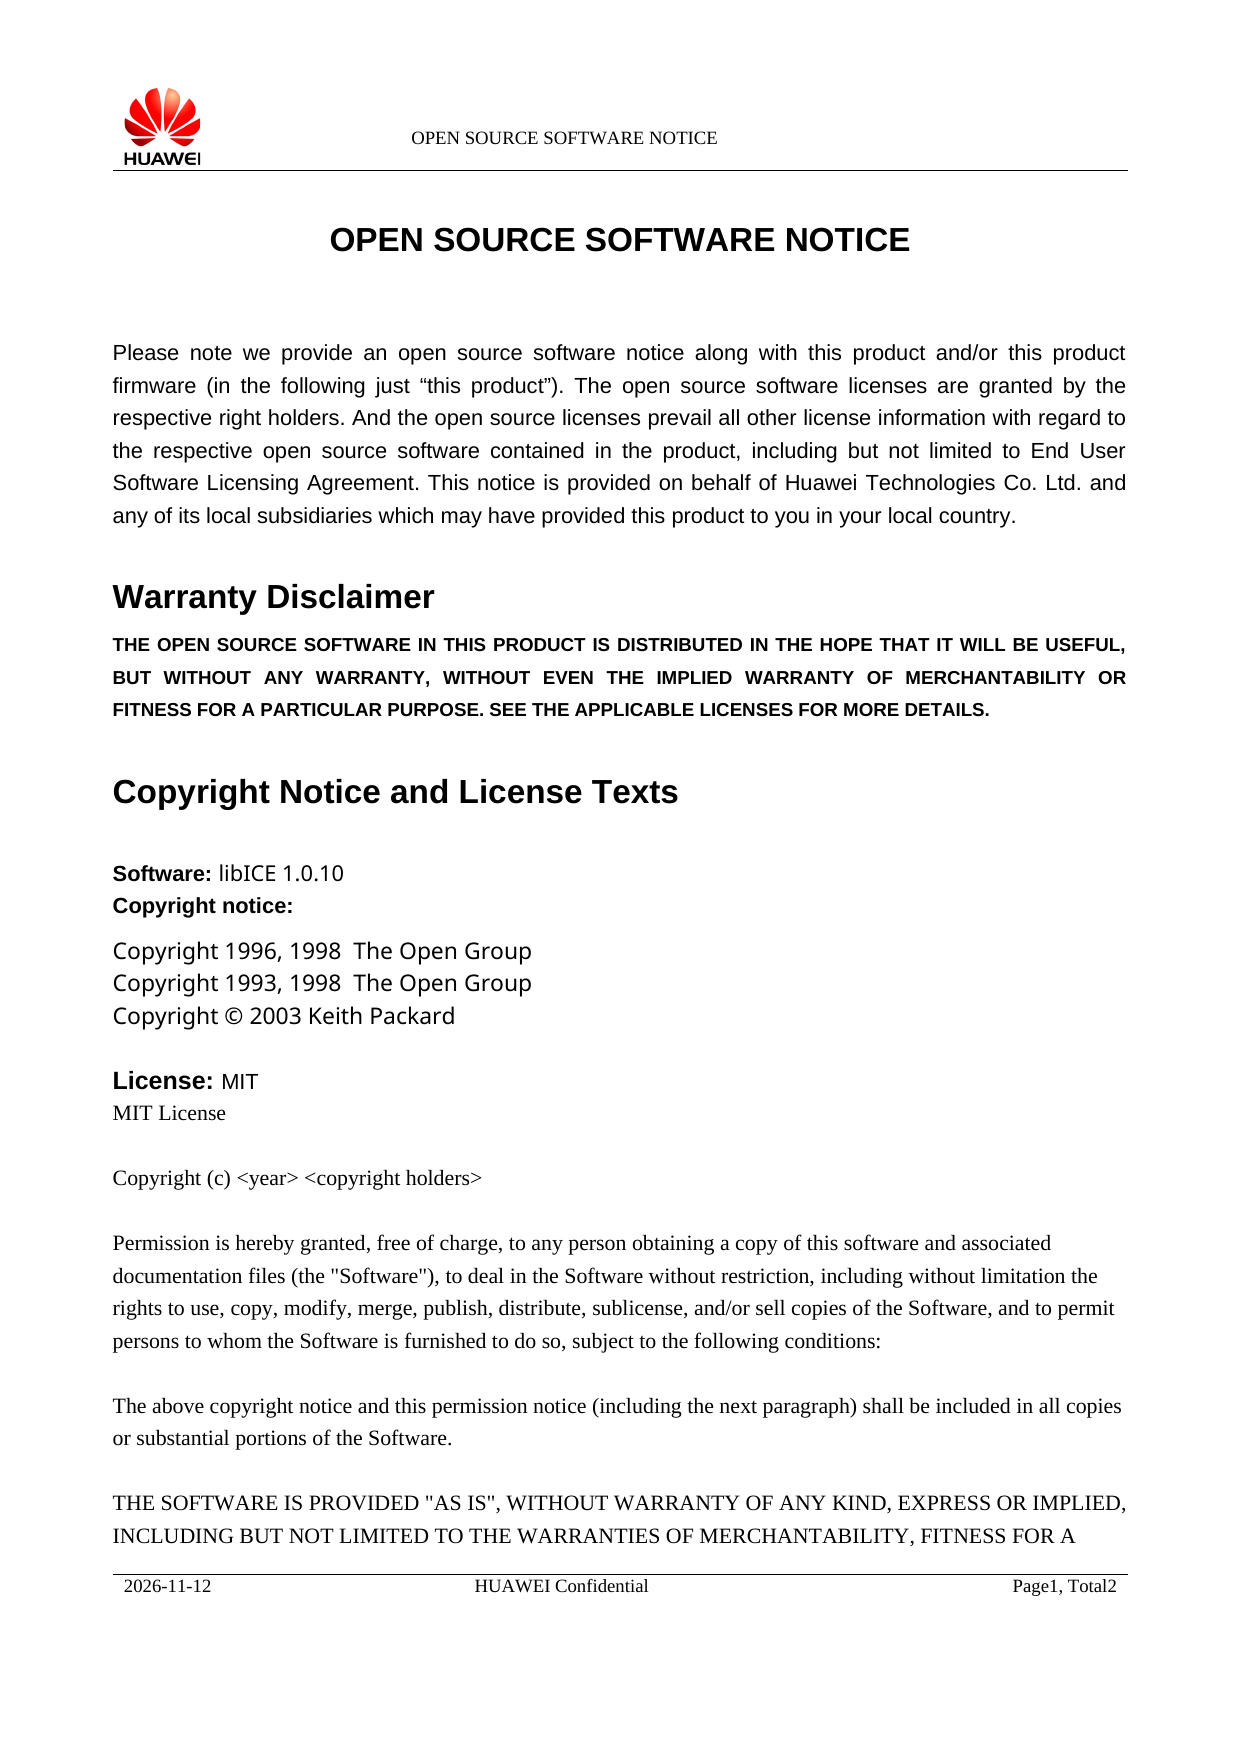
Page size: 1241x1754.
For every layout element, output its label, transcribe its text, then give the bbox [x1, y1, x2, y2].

text OPEN SOURCE SOFTWARE NOTICE [112, 206, 1128, 271]
text License: MIT [112, 1064, 1128, 1096]
text The open source software in this product is distributed in the hope that it will be useful, but WITHOUT ANY WARRANTY, without even the implied warranty of MERCHANTABILITY or FITNESS FOR A PARTICULAR PURPOSE. See the applicable licenses for more details. [112, 629, 1128, 726]
picture [124, 88, 201, 165]
text Copyright 1996, 1998 The Open Group Copyright 1993, 1998 The Open Group Copyright © 2003 Keith Packard [112, 934, 1128, 1064]
text Copyright Notice and License Texts [112, 759, 1128, 824]
text Warranty Disclaimer [112, 564, 1128, 629]
text Copyright notice: [112, 889, 1128, 921]
title Software: libICE 1.0.10 [112, 856, 1128, 889]
text Please note we provide an open source software notice along with this product and/or this product firmware (in the following just “this product”). The open source software licenses are granted by the respective right holders. And the open source licenses prevail all other license information with regard to the respective open source software contained in the product, including but not limited to End User Software Licensing Agreement. This notice is provided on behalf of Huawei Technologies Co. Ltd. and any of its local subsidiaries which may have provided this product to you in your local country. [112, 336, 1128, 531]
